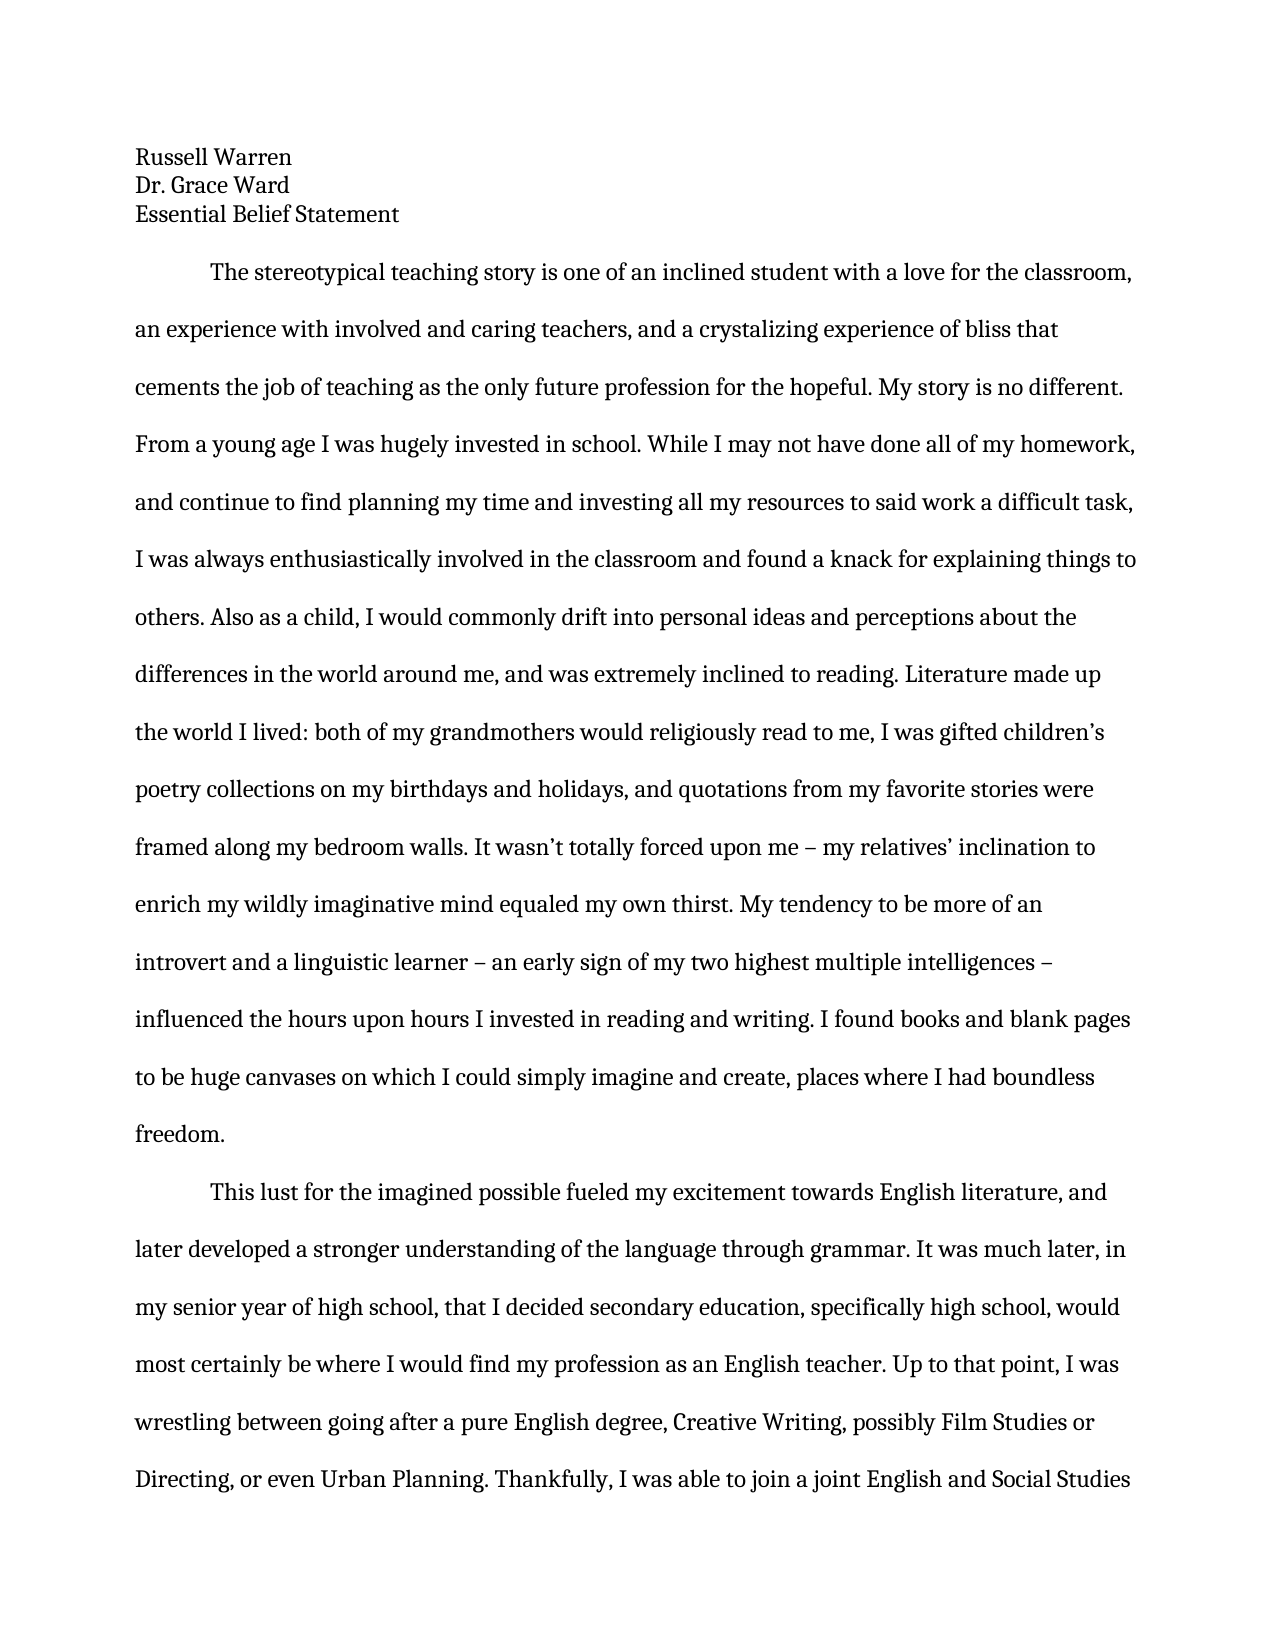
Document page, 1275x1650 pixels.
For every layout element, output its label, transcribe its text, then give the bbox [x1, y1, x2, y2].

text The stereotypical teaching story is one of an inclined student with a love for the classroom, an experience with involved and caring teachers, and a crystalizing experience of bliss that cements the job of teaching as the only future profession for the hopeful. My story is no different. From a young age I was hugely invested in school. While I may not have done all of my homework, and continue to find planning my time and investing all my resources to said work a difficult task, I was always enthusiastically involved in the classroom and found a knack for explaining things to others. Also as a child, I would commonly drift into personal ideas and perceptions about the differences in the world around me, and was extremely inclined to reading. Literature made up the world I lived: both of my grandmothers would religiously read to me, I was gifted children’s poetry collections on my birthdays and holidays, and quotations from my favorite stories were framed along my bedroom walls. It wasn’t totally forced upon me – my relatives’ inclination to enrich my wildly imaginative mind equaled my own thirst. My tendency to be more of an introvert and a linguistic learner – an early sign of my two highest multiple intelligences – influenced the hours upon hours I invested in reading and writing. I found books and blank pages to be huge canvases on which I could simply imagine and create, places where I had boundless freedom. [135, 257, 1140, 1149]
text Russell Warren [135, 142, 1140, 171]
text Dr. Grace Ward [135, 171, 1140, 200]
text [135, 1177, 1140, 1494]
text Essential Belief Statement [135, 200, 1140, 229]
